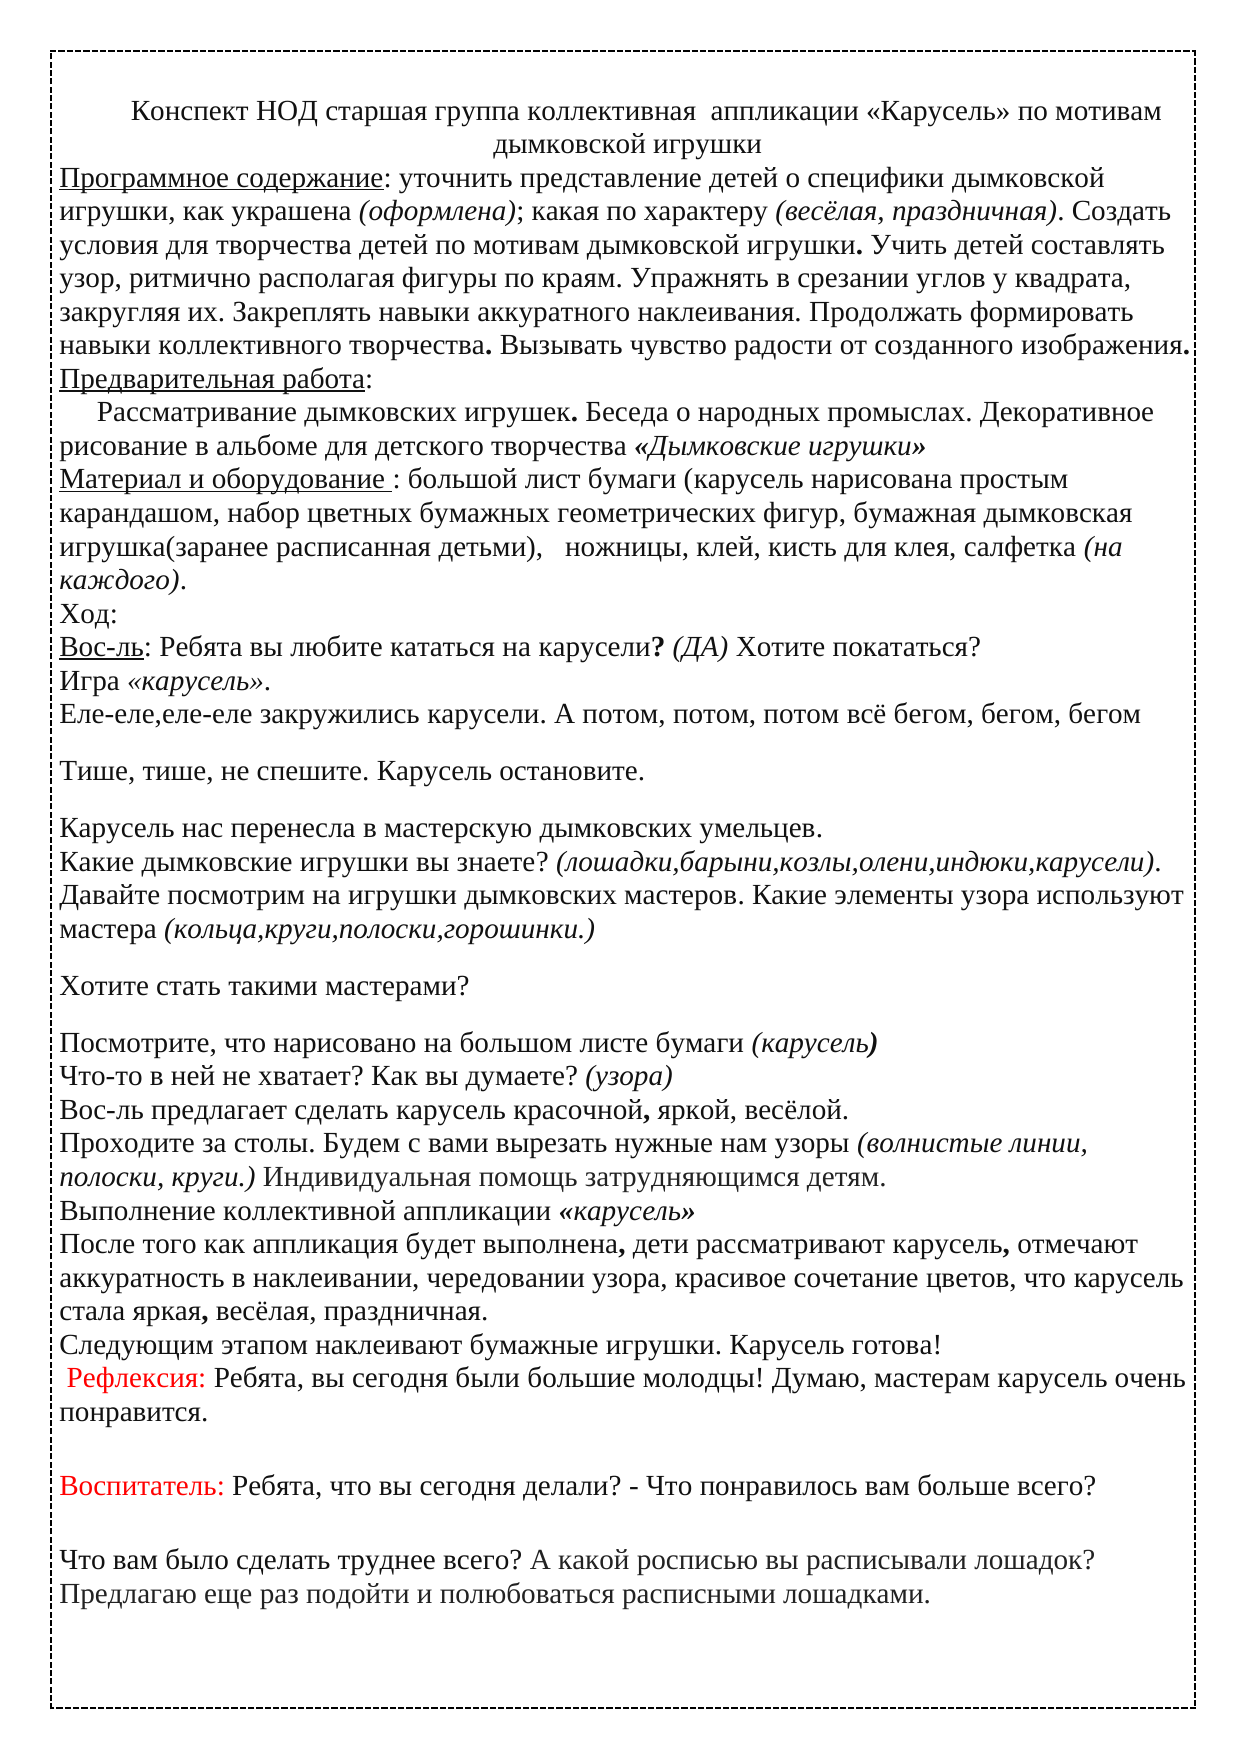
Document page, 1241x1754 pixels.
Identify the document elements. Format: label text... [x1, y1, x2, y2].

text После того как аппликация будет выполнена, дети рассматривают карусель, отмечают аккуратность в наклеивании, чередовании узора, красивое сочетание цветов, что карусель стала яркая, весёлая, праздничная. [59, 1226, 1196, 1327]
text Что-то в ней не хватает? Как вы думаете? (узора) [59, 1058, 1196, 1092]
text Какие дымковские игрушки вы знаете? (лошадки,барыни,козлы,олени,индюки,карусели). [59, 844, 1196, 877]
text Хотите стать такими мастерами? [59, 968, 1196, 1002]
text Воспитатель: Ребята, что вы сегодня делали? - Что понравилось вам больше всего? [59, 1468, 1196, 1502]
text Карусель нас перенесла в мастерскую дымковских умельцев. [59, 810, 1196, 844]
text Программное содержание: уточнить представление детей о специфики дымковской игрушки, как украшена (оформлена); какая по характеру (весёлая, праздничная). Создать условия для творчества детей по мотивам дымковской игрушки. Учить детей составлять узор, ритмично располагая фигуры по краям. Упражнять в срезании углов у квадрата, закругляя их. Закреплять навыки аккуратного наклеивания. Продолжать формировать навыки коллективного творчества. Вызывать чувство радости от созданного изображения. [59, 160, 1196, 361]
text Следующим этапом наклеивают бумажные игрушки. Карусель готова! [59, 1327, 1196, 1360]
text Что вам было сделать труднее всего? А какой росписью вы расписывали лошадок? Предлагаю еще раз подойти и полюбоваться расписными лошадками. [59, 1542, 1196, 1609]
text Игра «карусель». [59, 663, 1196, 696]
text Предварительная работа: [59, 361, 1196, 394]
text Выполнение коллективной аппликации «карусель» [59, 1193, 1196, 1226]
text Конспект НОД старшая группа коллективная аппликации «Карусель» по мотивам дымковской игрушки [59, 93, 1196, 160]
text Тише, тише, не спешите. Карусель остановите. [59, 753, 1196, 787]
text Вос-ль: Ребята вы любите кататься на карусели? (ДА) Хотите покататься? [59, 629, 1196, 663]
text Проходите за столы. Будем с вами вырезать нужные нам узоры (волнистые линии, полоски, круги.) Индивидуальная помощь затрудняющимся детям. [59, 1126, 1196, 1193]
text Еле-еле,еле-еле закружились карусели. А потом, потом, потом всё бегом, бегом, бегом [59, 696, 1196, 730]
text Рассматривание дымковских игрушек. Беседа о народных промыслах. Декоративное рисование в альбоме для детского творчества «Дымковские игрушки» [59, 394, 1196, 462]
text Материал и оборудование : большой лист бумаги (карусель нарисована простым карандашом, набор цветных бумажных геометрических фигур, бумажная дымковская игрушка(заранее расписанная детьми), ножницы, клей, кисть для клея, салфетка (на каждого). [59, 462, 1196, 596]
text Посмотрите, что нарисовано на большом листе бумаги (карусель) [59, 1025, 1196, 1058]
text Давайте посмотрим на игрушки дымковских мастеров. Какие элементы узора используют мастера (кольца,круги,полоски,горошинки.) [59, 877, 1196, 944]
text Рефлексия: Ребята, вы сегодня были большие молодцы! Думаю, мастерам карусель очень понравится. [59, 1360, 1196, 1427]
text Вос-ль предлагает сделать карусель красочной, яркой, весёлой. [59, 1092, 1196, 1126]
text Ход: [59, 596, 1196, 629]
